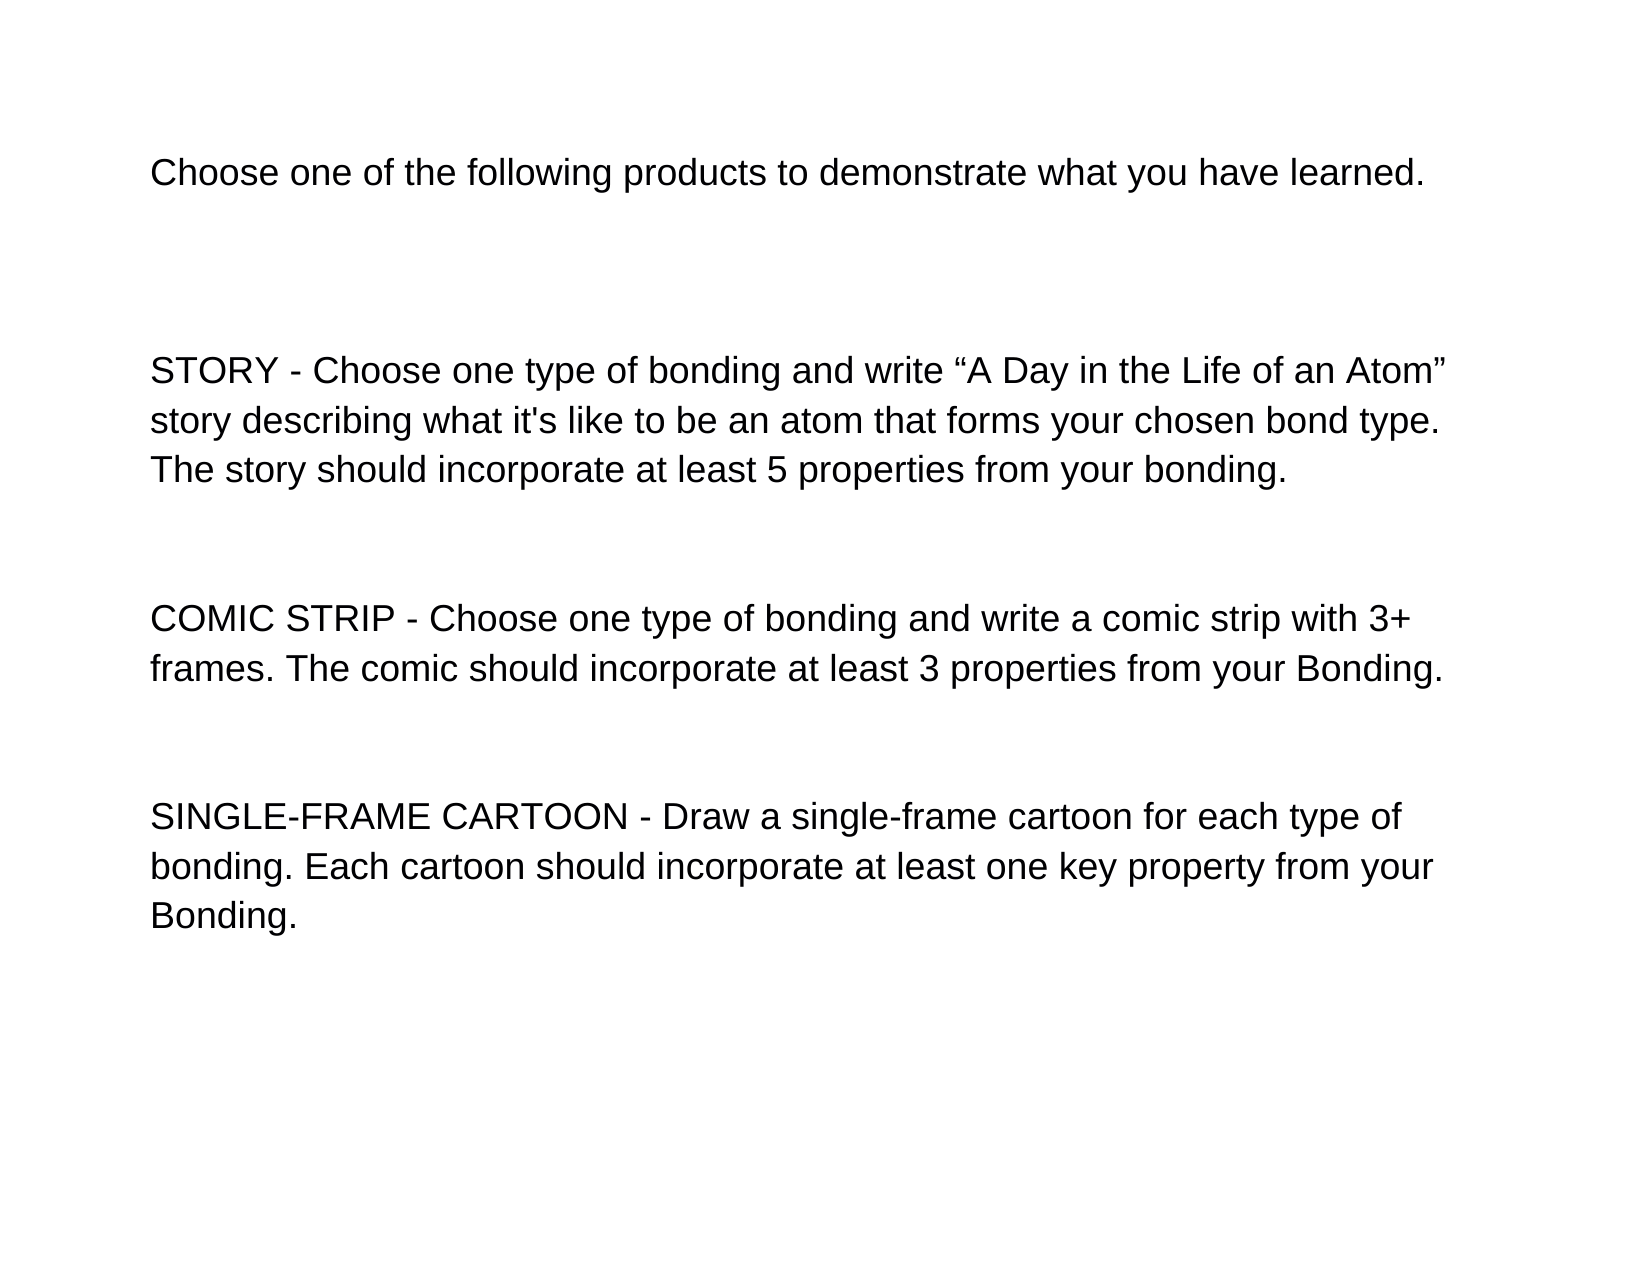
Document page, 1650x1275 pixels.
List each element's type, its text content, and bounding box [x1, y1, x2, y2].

text Choose one of the following products to demonstrate what you have learned. STORY - Choose one type of bonding and write “A Day in the Life of an Atom” story describing what it's like to be an atom that forms your chosen bond type. The story should incorporate at least 5 properties from your bonding. COMIC STRIP - Choose one type of bonding and write a comic strip with 3+ frames. The comic should incorporate at least 3 properties from your Bonding. SINGLE-FRAME CARTOON - Draw a single-frame cartoon for each type of bonding. Each cartoon should incorporate at least one key property from your Bonding. [150, 150, 1500, 937]
